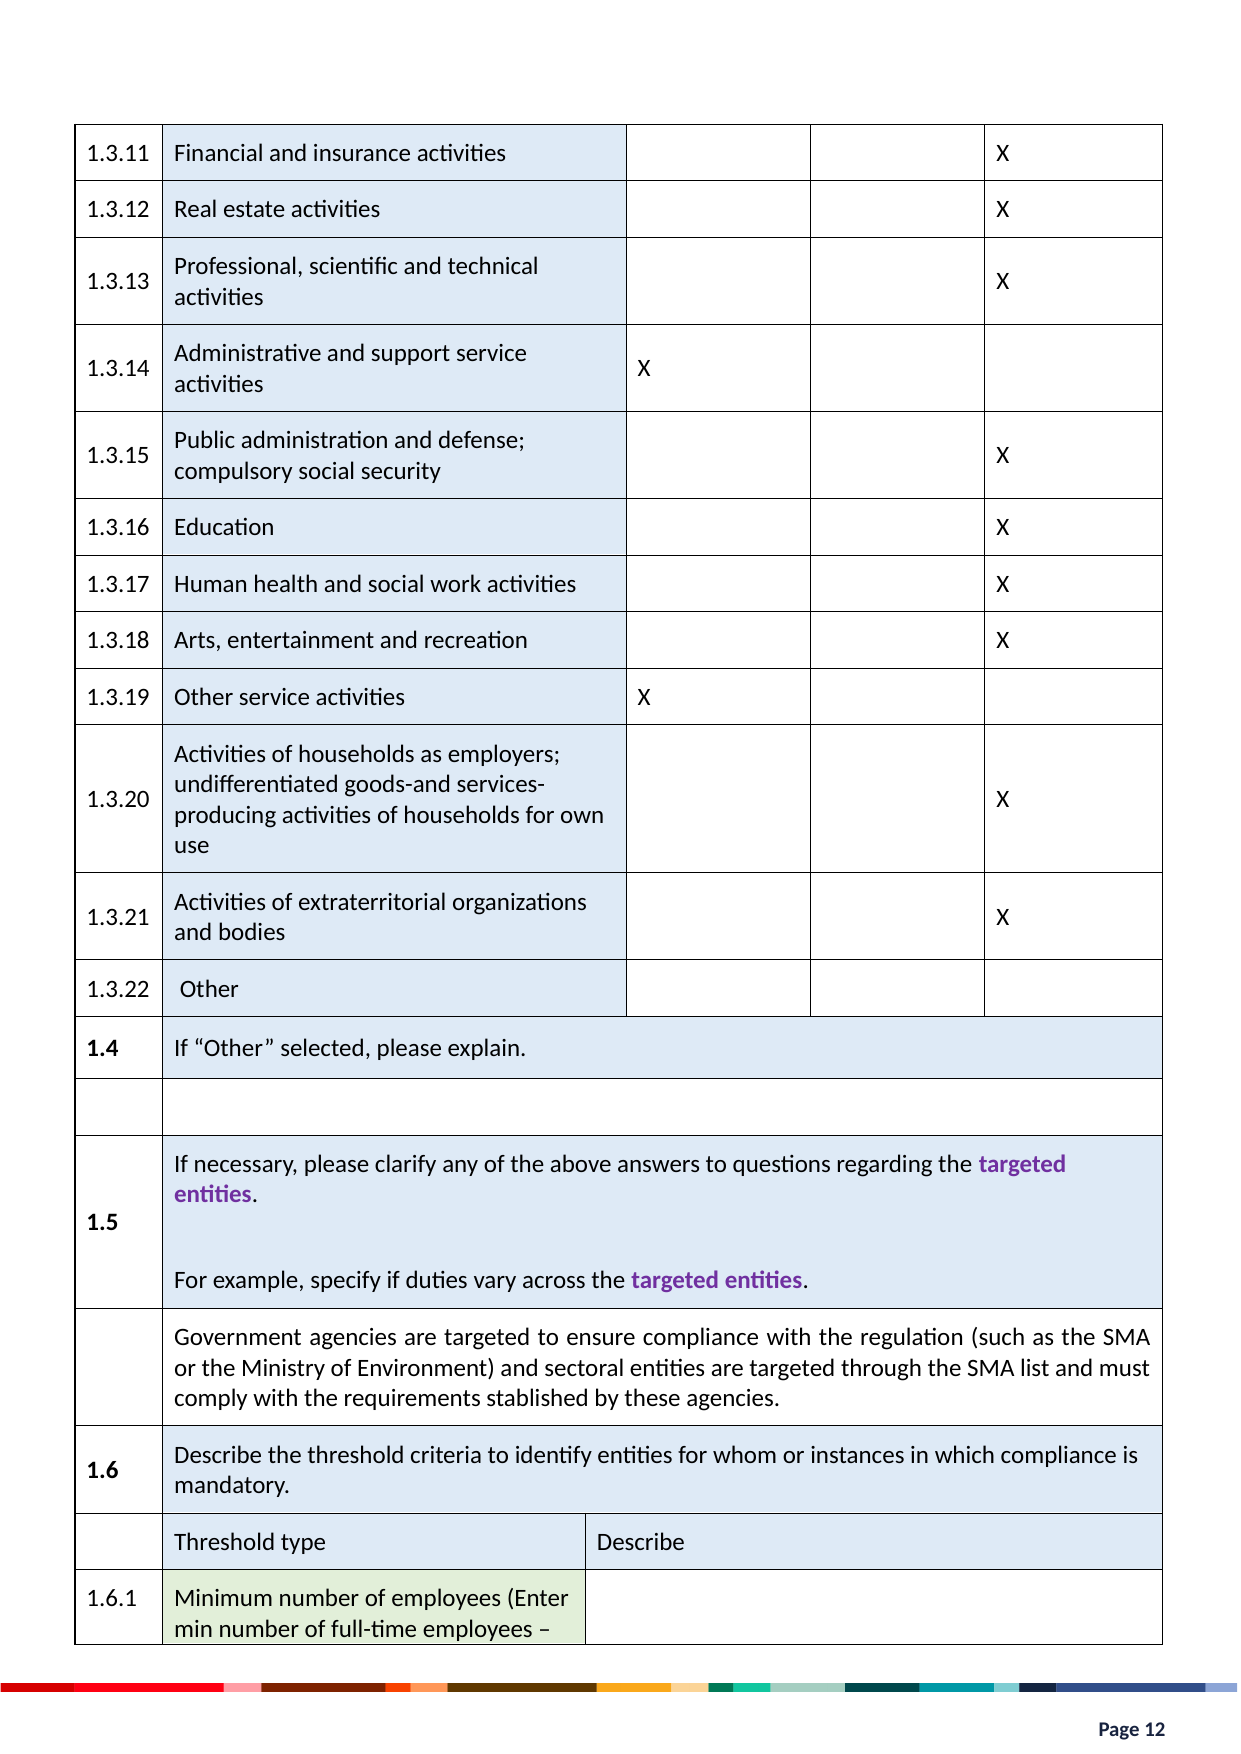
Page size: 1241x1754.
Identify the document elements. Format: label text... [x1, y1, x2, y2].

table_cell 1.3.18 [76, 612, 162, 668]
table_cell X [985, 612, 1162, 668]
table_cell Other service activities [163, 669, 626, 724]
table_cell 1.3.20 [76, 725, 162, 872]
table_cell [163, 1570, 585, 1643]
table_cell [76, 1309, 162, 1425]
table_cell [811, 125, 984, 180]
table_cell Describe the threshold criteria to identify entities for whom or instances in which compliance is mandatory. [163, 1426, 1162, 1512]
table_cell [627, 873, 810, 959]
table_cell Activities of households as employers; undifferentiated goods-and services-producing activities of households for own use [163, 725, 626, 872]
table_cell Real estate activities [163, 181, 626, 237]
table_cell 1.4 [76, 1017, 162, 1078]
table_cell 1.3.15 [76, 412, 162, 498]
table_cell X [627, 325, 810, 411]
table_cell 1.3.14 [76, 325, 162, 411]
table_cell Financial and insurance activities [163, 125, 626, 180]
table_cell [586, 1570, 1162, 1643]
table_cell 1.3.16 [76, 499, 162, 554]
table_cell Professional, scientific and technical activities [163, 238, 626, 324]
table_cell [811, 181, 984, 237]
table_cell Administrative and support service activities [163, 325, 626, 411]
table_cell 1.3.13 [76, 238, 162, 324]
table_cell Other [163, 960, 626, 1016]
table_cell 1.3.11 [76, 125, 162, 180]
table_cell [627, 238, 810, 324]
table_cell [811, 612, 984, 668]
table_cell X [985, 125, 1162, 180]
table_cell [627, 556, 810, 611]
table_cell X [985, 725, 1162, 872]
table_cell [811, 669, 984, 724]
table_cell If necessary, please clarify any of the above answers to questions regarding the targeted entities. For example, specify if duties vary across the targeted entities. [163, 1136, 1162, 1308]
table_cell Threshold type [163, 1514, 585, 1569]
table_cell 1.3.17 [76, 556, 162, 611]
table_cell 1.3.12 [76, 181, 162, 237]
table_cell [627, 612, 810, 668]
table_cell [627, 412, 810, 498]
table_cell [76, 1514, 162, 1569]
table_cell Describe [586, 1514, 1162, 1569]
table_cell Public administration and defense; compulsory social security [163, 412, 626, 498]
table_cell [627, 725, 810, 872]
table_cell 1.3.19 [76, 669, 162, 724]
table_cell [76, 1079, 162, 1134]
table_cell Human health and social work activities [163, 556, 626, 611]
table_cell [627, 960, 810, 1016]
table_cell Activities of extraterritorial organizations and bodies [163, 873, 626, 959]
table_cell [627, 125, 810, 180]
table_cell [811, 412, 984, 498]
table_cell [985, 325, 1162, 411]
table_cell 1.6 [76, 1426, 162, 1512]
table_cell X [985, 412, 1162, 498]
table_cell 1.3.22 [76, 960, 162, 1016]
table_cell 1.6.1 [76, 1570, 162, 1643]
table_cell [811, 960, 984, 1016]
table_cell Government agencies are targeted to ensure compliance with the regulation (such as the SMA or the Ministry of Environment) and sectoral entities are targeted through the SMA list and must comply with the requirements stablished by these agencies. [163, 1309, 1162, 1425]
table_cell [811, 873, 984, 959]
table_cell [811, 499, 984, 554]
table_cell 1.3.21 [76, 873, 162, 959]
table_cell [811, 325, 984, 411]
table_cell X [985, 238, 1162, 324]
table_cell X [985, 873, 1162, 959]
table_cell X [985, 181, 1162, 237]
table_cell [811, 725, 984, 872]
table_cell [627, 499, 810, 554]
table_cell X [985, 499, 1162, 554]
table_cell X [627, 669, 810, 724]
table_cell [985, 669, 1162, 724]
table_cell [163, 1079, 1162, 1134]
table_cell X [985, 556, 1162, 611]
table_cell [985, 960, 1162, 1016]
table_cell [811, 556, 984, 611]
table_cell [811, 238, 984, 324]
table_cell 1.5 [76, 1136, 162, 1308]
picture [0, 1683, 1236, 1692]
table_cell Arts, entertainment and recreation [163, 612, 626, 668]
table_cell Education [163, 499, 626, 554]
table_cell [627, 181, 810, 237]
table_cell If “Other” selected, please explain. [163, 1017, 1162, 1078]
